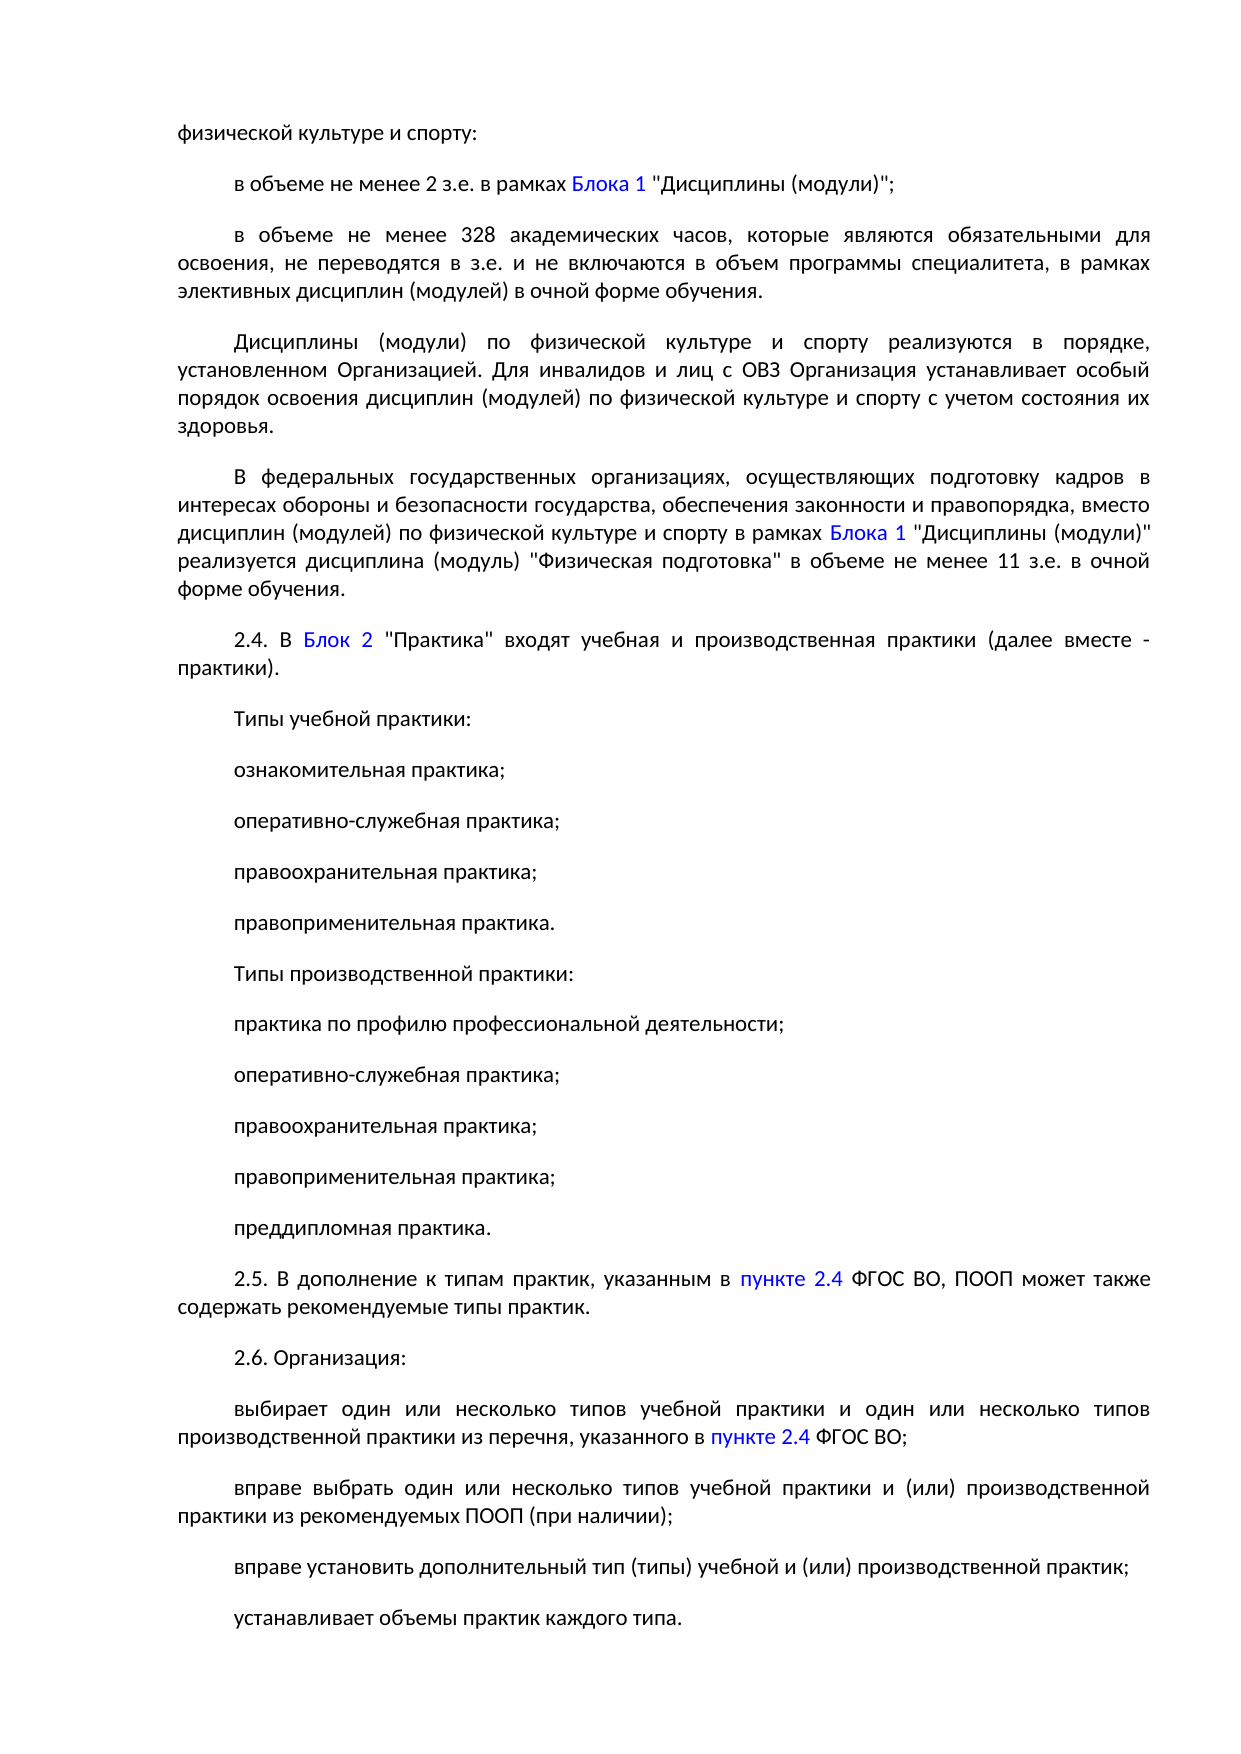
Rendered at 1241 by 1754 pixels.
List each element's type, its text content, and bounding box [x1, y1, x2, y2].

text в объеме не менее 328 академических часов, которые являются обязательными для освоения, не переводятся в з.е. и не включаются в объем программы специалитета, в рамках элективных дисциплин (модулей) в очной форме обучения. [177, 220, 1152, 304]
text правоохранительная практика; [177, 857, 1152, 885]
text правоприменительная практика; [177, 1162, 1152, 1190]
text преддипломная практика. [177, 1213, 1152, 1241]
text вправе установить дополнительный тип (типы) учебной и (или) производственной практик; [177, 1552, 1152, 1580]
text 2.6. Организация: [177, 1343, 1152, 1371]
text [177, 118, 1152, 146]
text устанавливает объемы практик каждого типа. [177, 1603, 1152, 1631]
text 2.4. В Блок 2 "Практика" входят учебная и производственная практики (далее вместе - практики). [177, 625, 1152, 681]
text практика по профилю профессиональной деятельности; [177, 1009, 1152, 1038]
text правоохранительная практика; [177, 1111, 1152, 1139]
text правоприменительная практика. [177, 908, 1152, 936]
text оперативно-служебная практика; [177, 806, 1152, 834]
text вправе выбрать один или несколько типов учебной практики и (или) производственной практики из рекомендуемых ПООП (при наличии); [177, 1473, 1152, 1529]
text Дисциплины (модули) по физической культуре и спорту реализуются в порядке, установленном Организацией. Для инвалидов и лиц с ОВЗ Организация устанавливает особый порядок освоения дисциплин (модулей) по физической культуре и спорту с учетом состояния их здоровья. [177, 327, 1152, 439]
text В федеральных государственных организациях, осуществляющих подготовку кадров в интересах обороны и безопасности государства, обеспечения законности и правопорядка, вместо дисциплин (модулей) по физической культуре и спорту в рамках Блока 1 "Дисциплины (модули)" реализуется дисциплина (модуль) "Физическая подготовка" в объеме не менее 11 з.е. в очной форме обучения. [177, 462, 1152, 602]
text в объеме не менее 2 з.е. в рамках Блока 1 "Дисциплины (модули)"; [177, 169, 1152, 197]
text 2.5. В дополнение к типам практик, указанным в пункте 2.4 ФГОС ВО, ПООП может также содержать рекомендуемые типы практик. [177, 1264, 1152, 1320]
text Типы учебной практики: [177, 704, 1152, 732]
text Типы производственной практики: [177, 959, 1152, 987]
text выбирает один или несколько типов учебной практики и один или несколько типов производственной практики из перечня, указанного в пункте 2.4 ФГОС ВО; [177, 1394, 1152, 1450]
text ознакомительная практика; [177, 755, 1152, 783]
text оперативно-служебная практика; [177, 1061, 1152, 1088]
